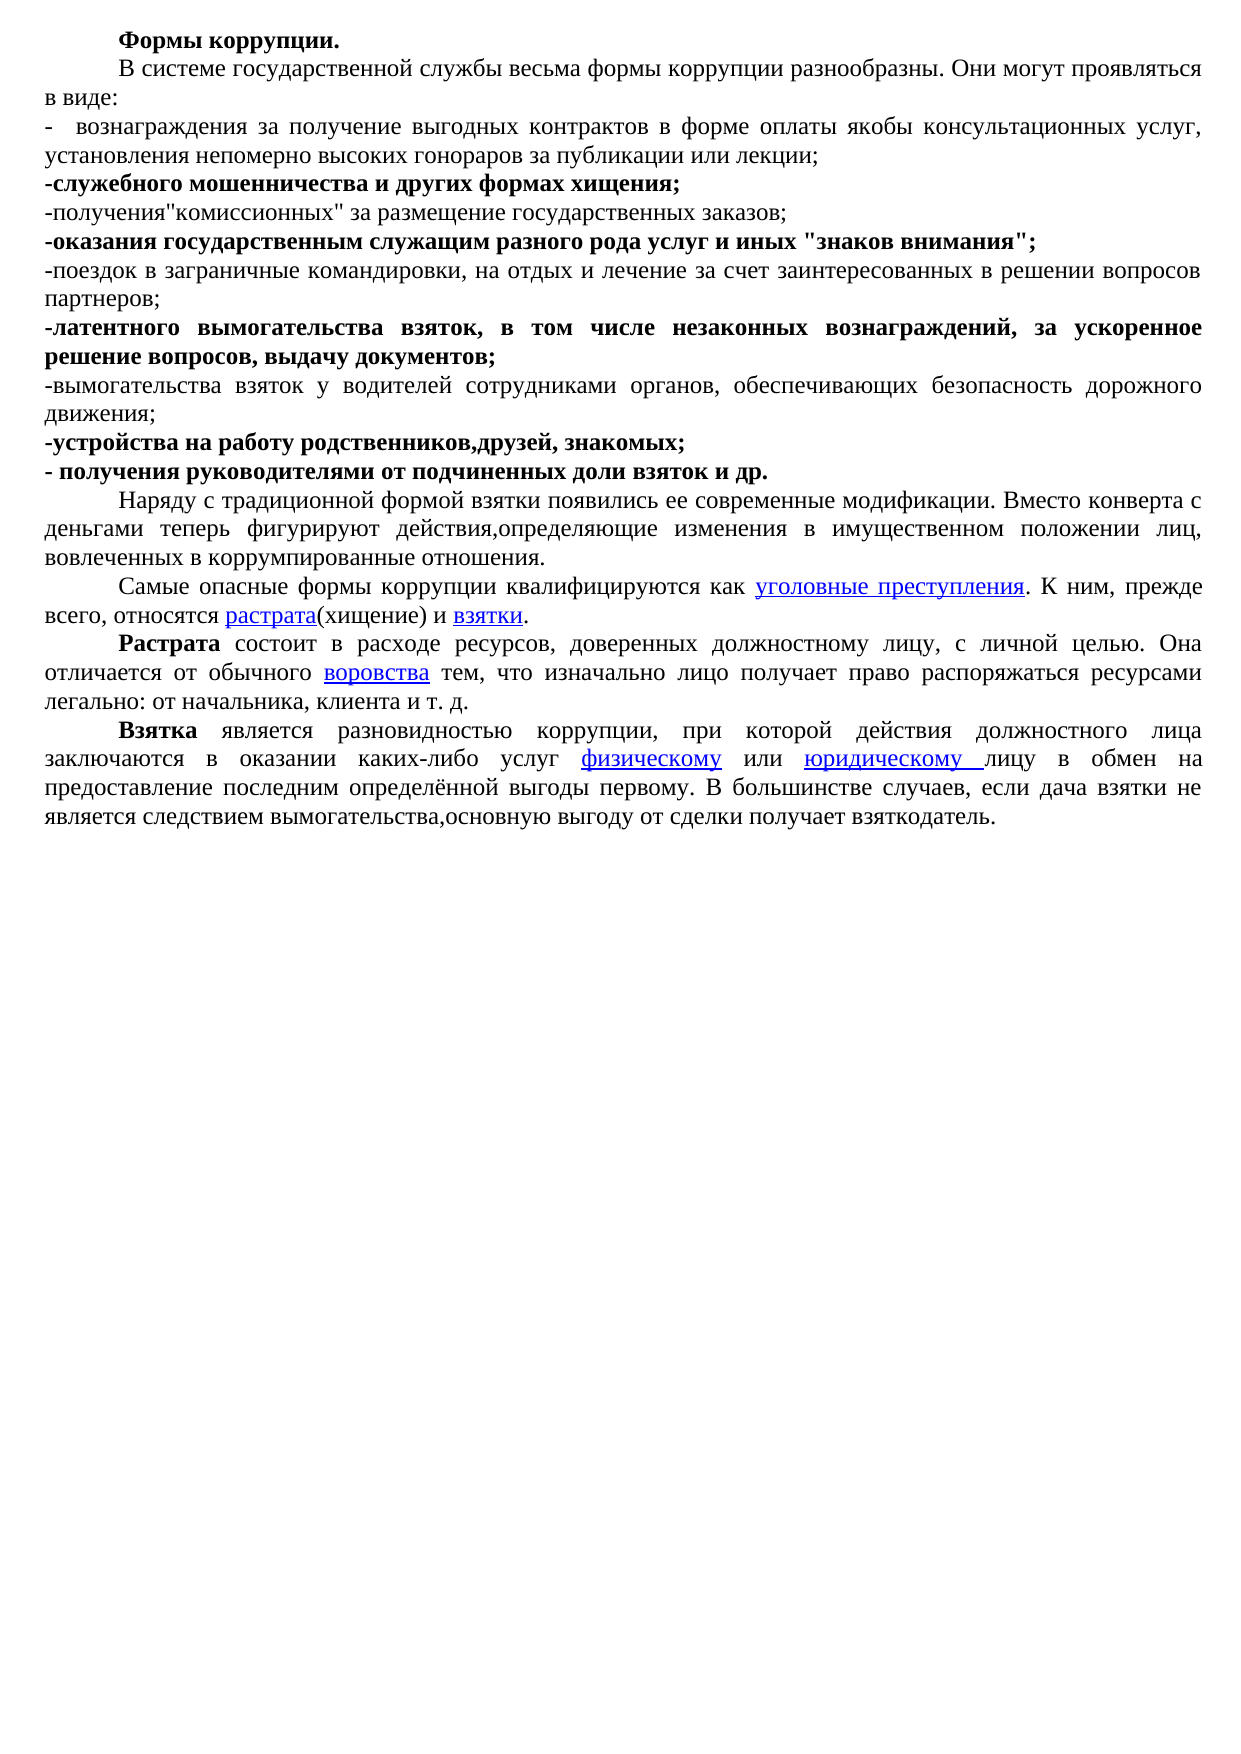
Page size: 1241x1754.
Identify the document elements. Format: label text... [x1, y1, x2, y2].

text -поездок в заграничные командировки, на отдых и лечение за счет заинтересованных в решении вопросов партнеров; [44, 255, 1203, 312]
text В системе государственной службы весьма формы коррупции разнообразны. Они могут проявляться в виде: [44, 53, 1203, 111]
text - вознаграждения за получение выгодных контрактов в форме оплаты якобы консультационных услуг, установления непомерно высоких гонораров за публикации или лекции; [44, 111, 1203, 168]
text Наряду с традиционной формой взятки появились ее современные модификации. Вместо конверта с деньгами теперь фигурируют действия,определяющие изменения в имущественном положении лиц, вовлеченных в коррумпированные отношения. [44, 485, 1203, 571]
text Взятка является разновидностью коррупции, при которой действия должностного лица заключаются в оказании каких-либо услуг физическому или юридическому лицу в обмен на предоставление последним определённой выгоды первому. В большинстве случаев, если дача взятки не является следствием вымогательства,основную выгоду от сделки получает взяткодатель. [44, 715, 1203, 830]
text -служебного мошенничества и других формах хищения; [44, 168, 1203, 197]
text Самые опасные формы коррупции квалифицируются как уголовные преступления. К ним, прежде всего, относятся растрата(хищение) и взятки. [44, 571, 1203, 628]
text Растрата состоит в расходе ресурсов, доверенных должностному лицу, с личной целью. Она отличается от обычного воровства тем, что изначально лицо получает право распоряжаться ресурсами легально: от начальника, клиента и т. д. [44, 628, 1203, 715]
text -оказания государственным служащим разного рода услуг и иных "знаков внимания"; [44, 226, 1203, 255]
text - получения руководителями от подчиненных доли взяток и др. [44, 456, 1203, 485]
text Формы коррупции. [44, 25, 1203, 53]
text -вымогательства взяток у водителей сотрудниками органов, обеспечивающих безопасность дорожного движения; [44, 370, 1203, 427]
text -устройства на работу родственников,друзей, знакомых; [44, 427, 1203, 456]
text -латентного вымогательства взяток, в том числе незаконных вознаграждений, за ускоренное решение вопросов, выдачу документов; [44, 312, 1203, 370]
text -получения"комиссионных" за размещение государственных заказов; [44, 197, 1203, 226]
